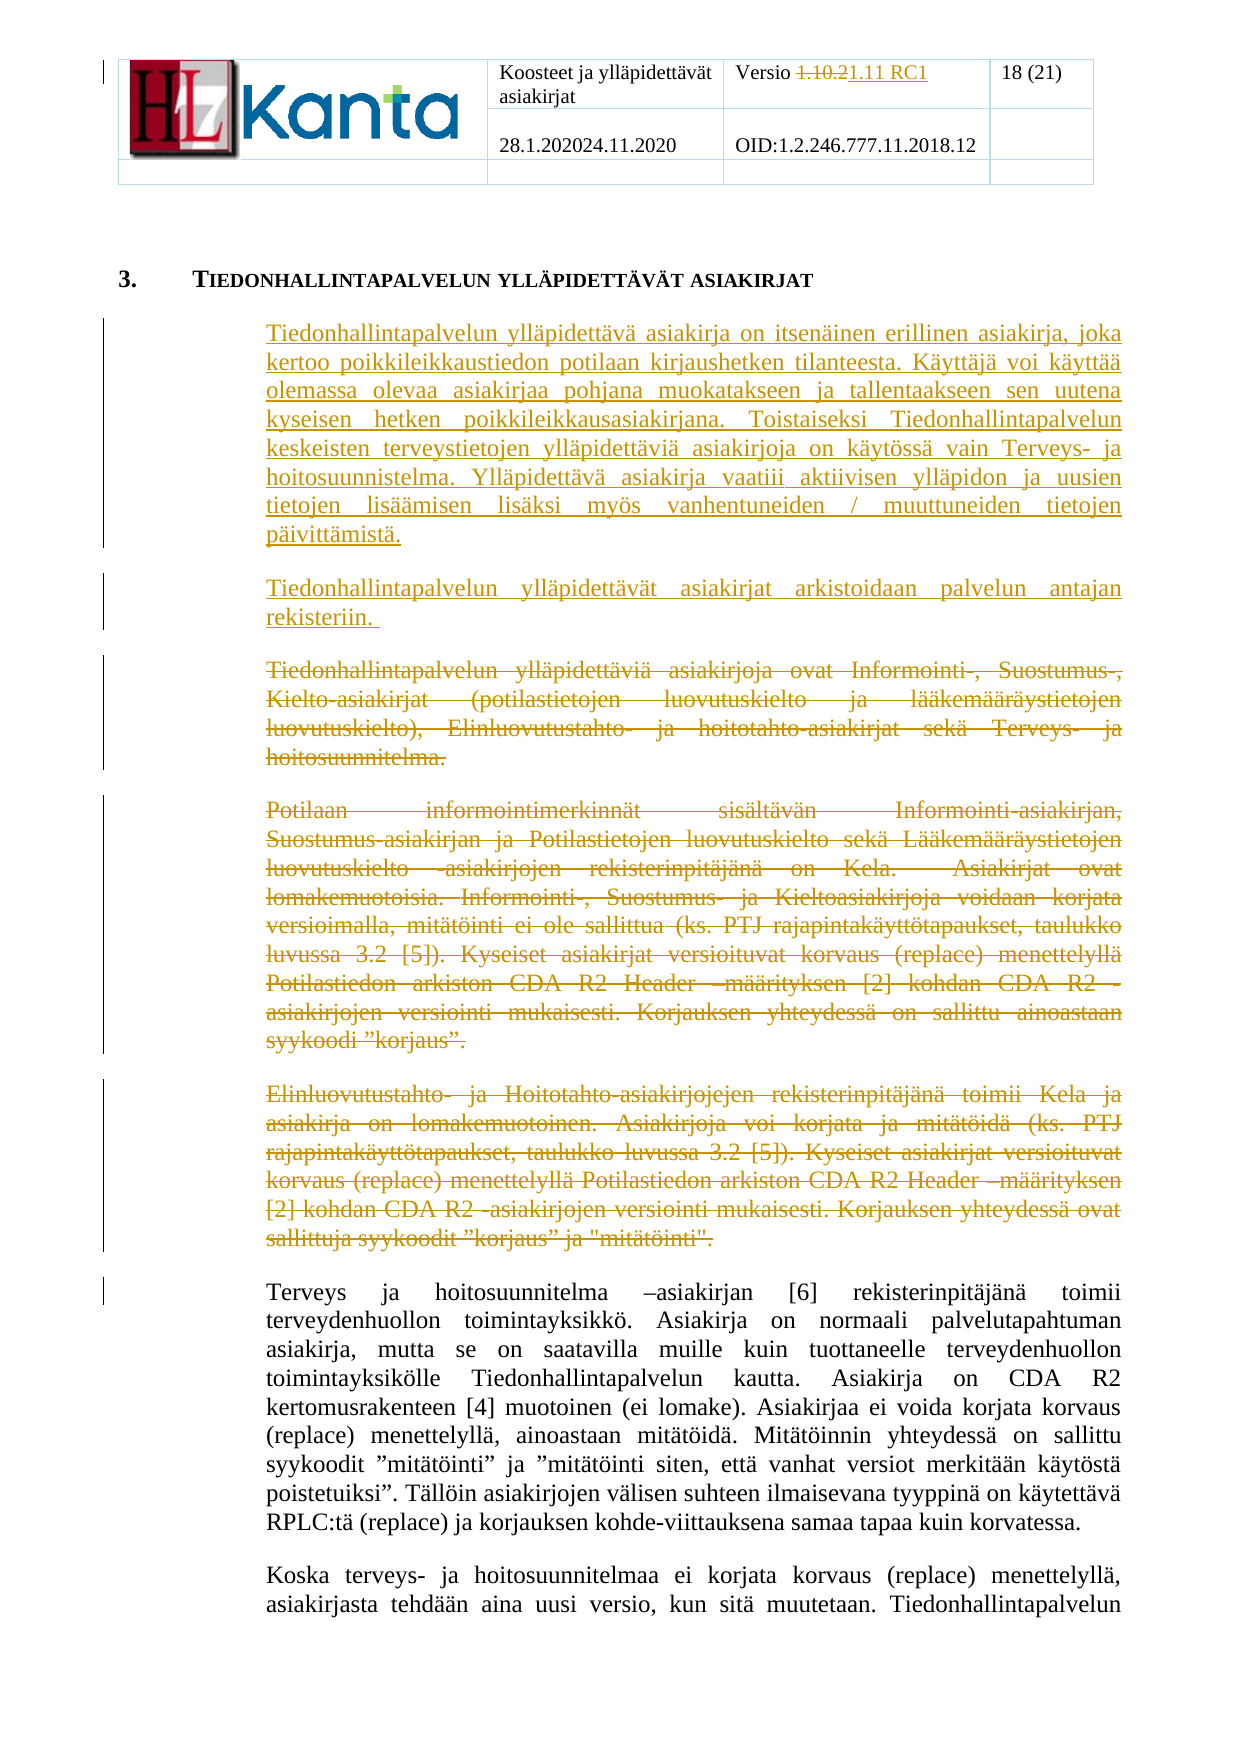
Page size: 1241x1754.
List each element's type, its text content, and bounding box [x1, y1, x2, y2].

picture [129, 60, 241, 160]
picture [243, 85, 458, 139]
text Terveys ja hoitosuunnitelma –asiakirjan [6] rekisterinpitäjänä toimii terveydenhuollon toimintayksikkö. Asiakirja on normaali palvelutapahtuman asiakirja, mutta se on saatavilla muille kuin tuottaneelle terveydenhuollon toimintayksikölle Tiedonhallintapalvelun kautta. Asiakirja on CDA R2 kertomusrakenteen [4] muotoinen (ei lomake). Asiakirjaa ei voida korjata korvaus (replace) menettelyllä, ainoastaan mitätöidä. Mitätöinnin yhteydessä on sallittu syykoodit ”mitätöinti” ja ”mitätöinti siten, että vanhat versiot merkitään käytöstä poistetuiksi”. Tällöin asiakirjojen välisen suhteen ilmaisevana tyyppinä on käytettävä RPLC:tä (replace) ja korjauksen kohde-viittauksena samaa tapaa kuin korvatessa. [266, 1277, 1122, 1535]
subtitle Tiedonhallintapalvelun ylläpidettävät asiakirjat [118, 264, 1122, 293]
